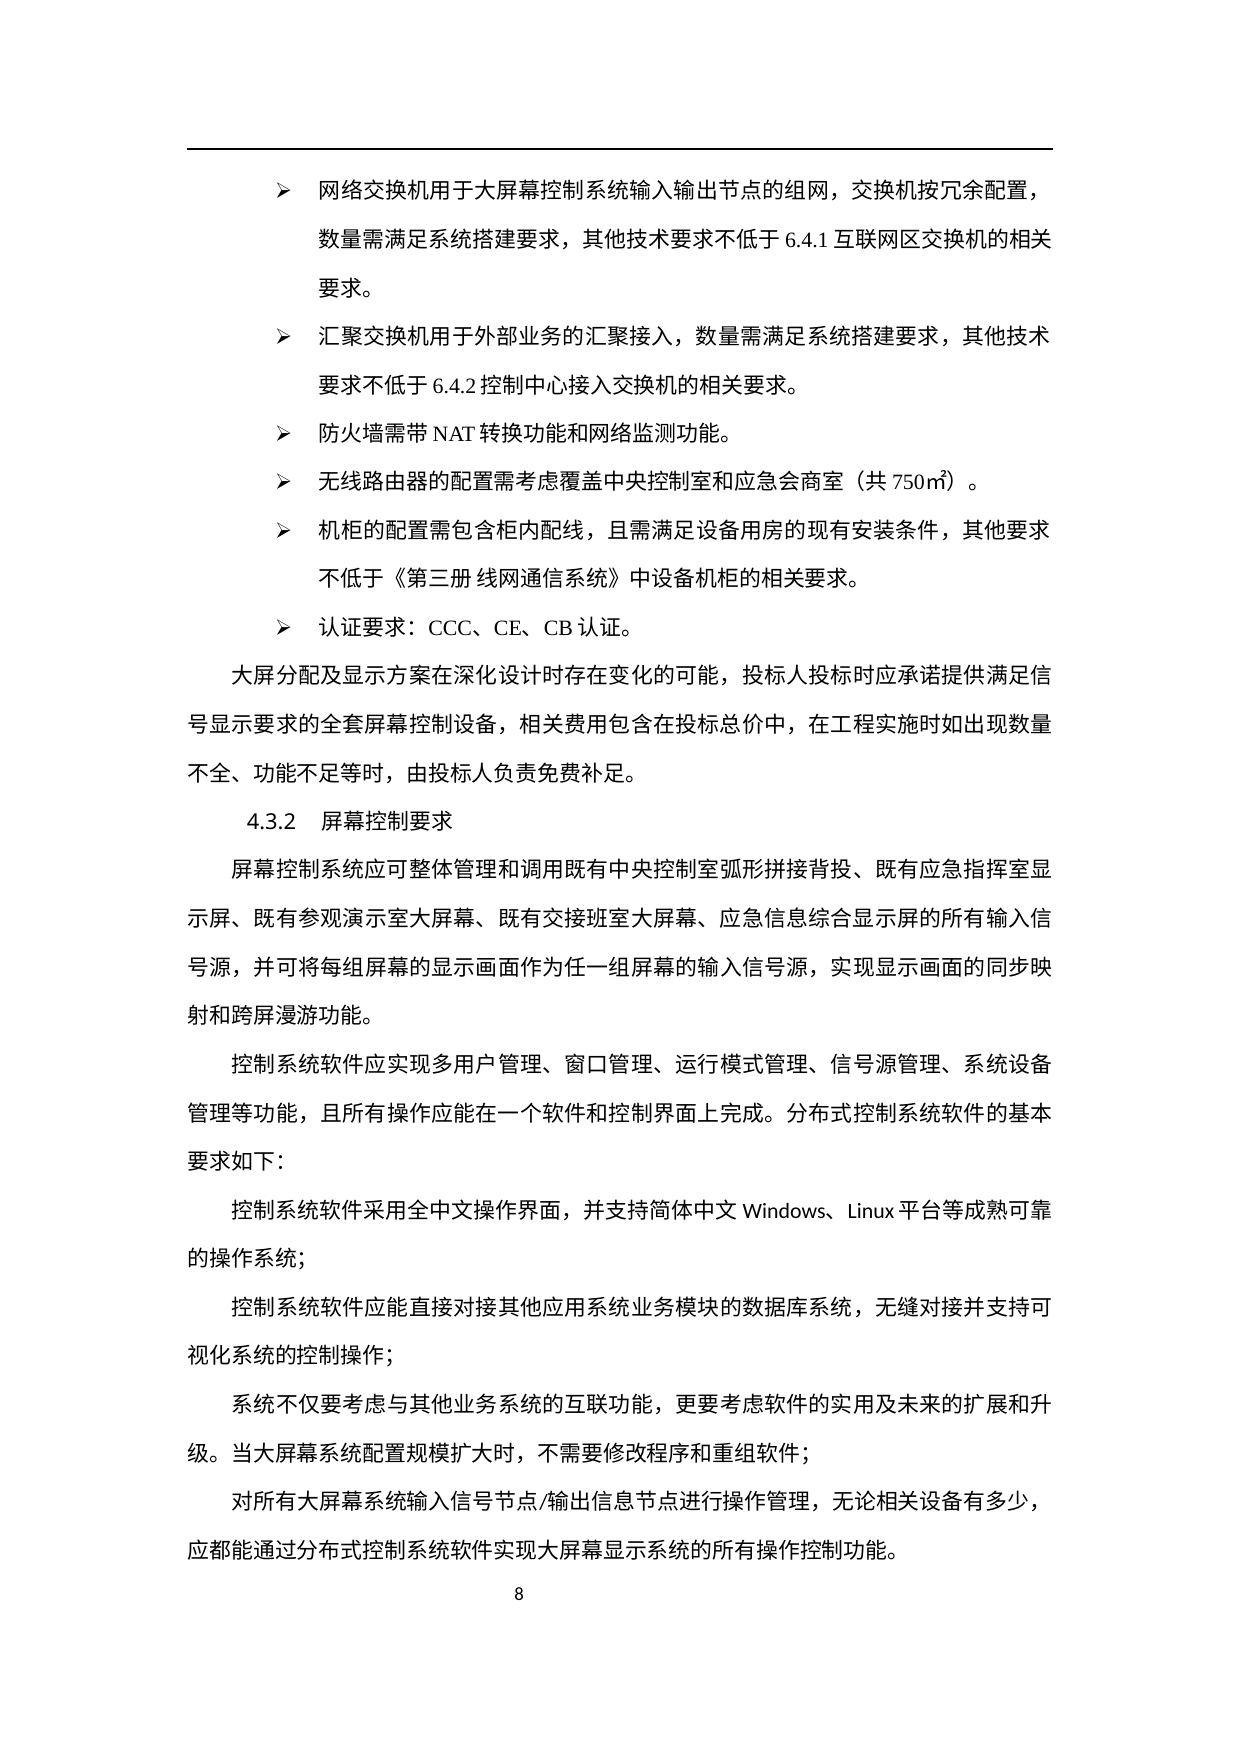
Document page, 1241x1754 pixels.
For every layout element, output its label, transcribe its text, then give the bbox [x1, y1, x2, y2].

list 机柜的配置需包含柜内配线，且需满足设备用房的现有安装条件，其他要求不低于《第三册 线网通信系统》中设备机柜的相关要求。 [275, 512, 1053, 593]
text 屏幕控制系统应可整体管理和调用既有中央控制室弧形拼接背投、既有应急指挥室显示屏、既有参观演示室大屏幕、既有交接班室大屏幕、应急信息综合显示屏的所有输入信号源，并可将每组屏幕的显示画面作为任一组屏幕的输入信号源，实现显示画面的同步映射和跨屏漫游功能。 [187, 852, 1053, 1031]
text 控制系统软件应实现多用户管理、窗口管理、运行模式管理、信号源管理、系统设备管理等功能，且所有操作应能在一个软件和控制界面上完成。分布式控制系统软件的基本要求如下： [187, 1046, 1053, 1176]
list 无线路由器的配置需考虑覆盖中央控制室和应急会商室（共750㎡）。 [275, 464, 1053, 496]
subtitle 屏幕控制要求 [187, 803, 1053, 836]
list 网络交换机用于大屏幕控制系统输入输出节点的组网，交换机按冗余配置，数量需满足系统搭建要求，其他技术要求不低于6.4.1互联网区交换机的相关要求。 [275, 173, 1053, 303]
text 控制系统软件采用全中文操作界面，并支持简体中文Windows、Linux平台等成熟可靠的操作系统； [187, 1192, 1053, 1273]
list 防火墙需带NAT转换功能和网络监测功能。 [275, 416, 1053, 448]
list 认证要求：CCC、CE、CB认证。 [275, 609, 1053, 642]
list 汇聚交换机用于外部业务的汇聚接入，数量需满足系统搭建要求，其他技术要求不低于6.4.2控制中心接入交换机的相关要求。 [275, 318, 1053, 400]
text 大屏分配及显示方案在深化设计时存在变化的可能，投标人投标时应承诺提供满足信号显示要求的全套屏幕控制设备，相关费用包含在投标总价中，在工程实施时如出现数量不全、功能不足等时，由投标人负责免费补足。 [187, 658, 1053, 788]
text 系统不仅要考虑与其他业务系统的互联功能，更要考虑软件的实用及未来的扩展和升级。当大屏幕系统配置规模扩大时，不需要修改程序和重组软件； [187, 1386, 1053, 1468]
text 对所有大屏幕系统输入信号节点/输出信息节点进行操作管理，无论相关设备有多少，应都能通过分布式控制系统软件实现大屏幕显示系统的所有操作控制功能。 [187, 1483, 1053, 1565]
text 控制系统软件应能直接对接其他应用系统业务模块的数据库系统，无缝对接并支持可视化系统的控制操作； [187, 1289, 1053, 1371]
